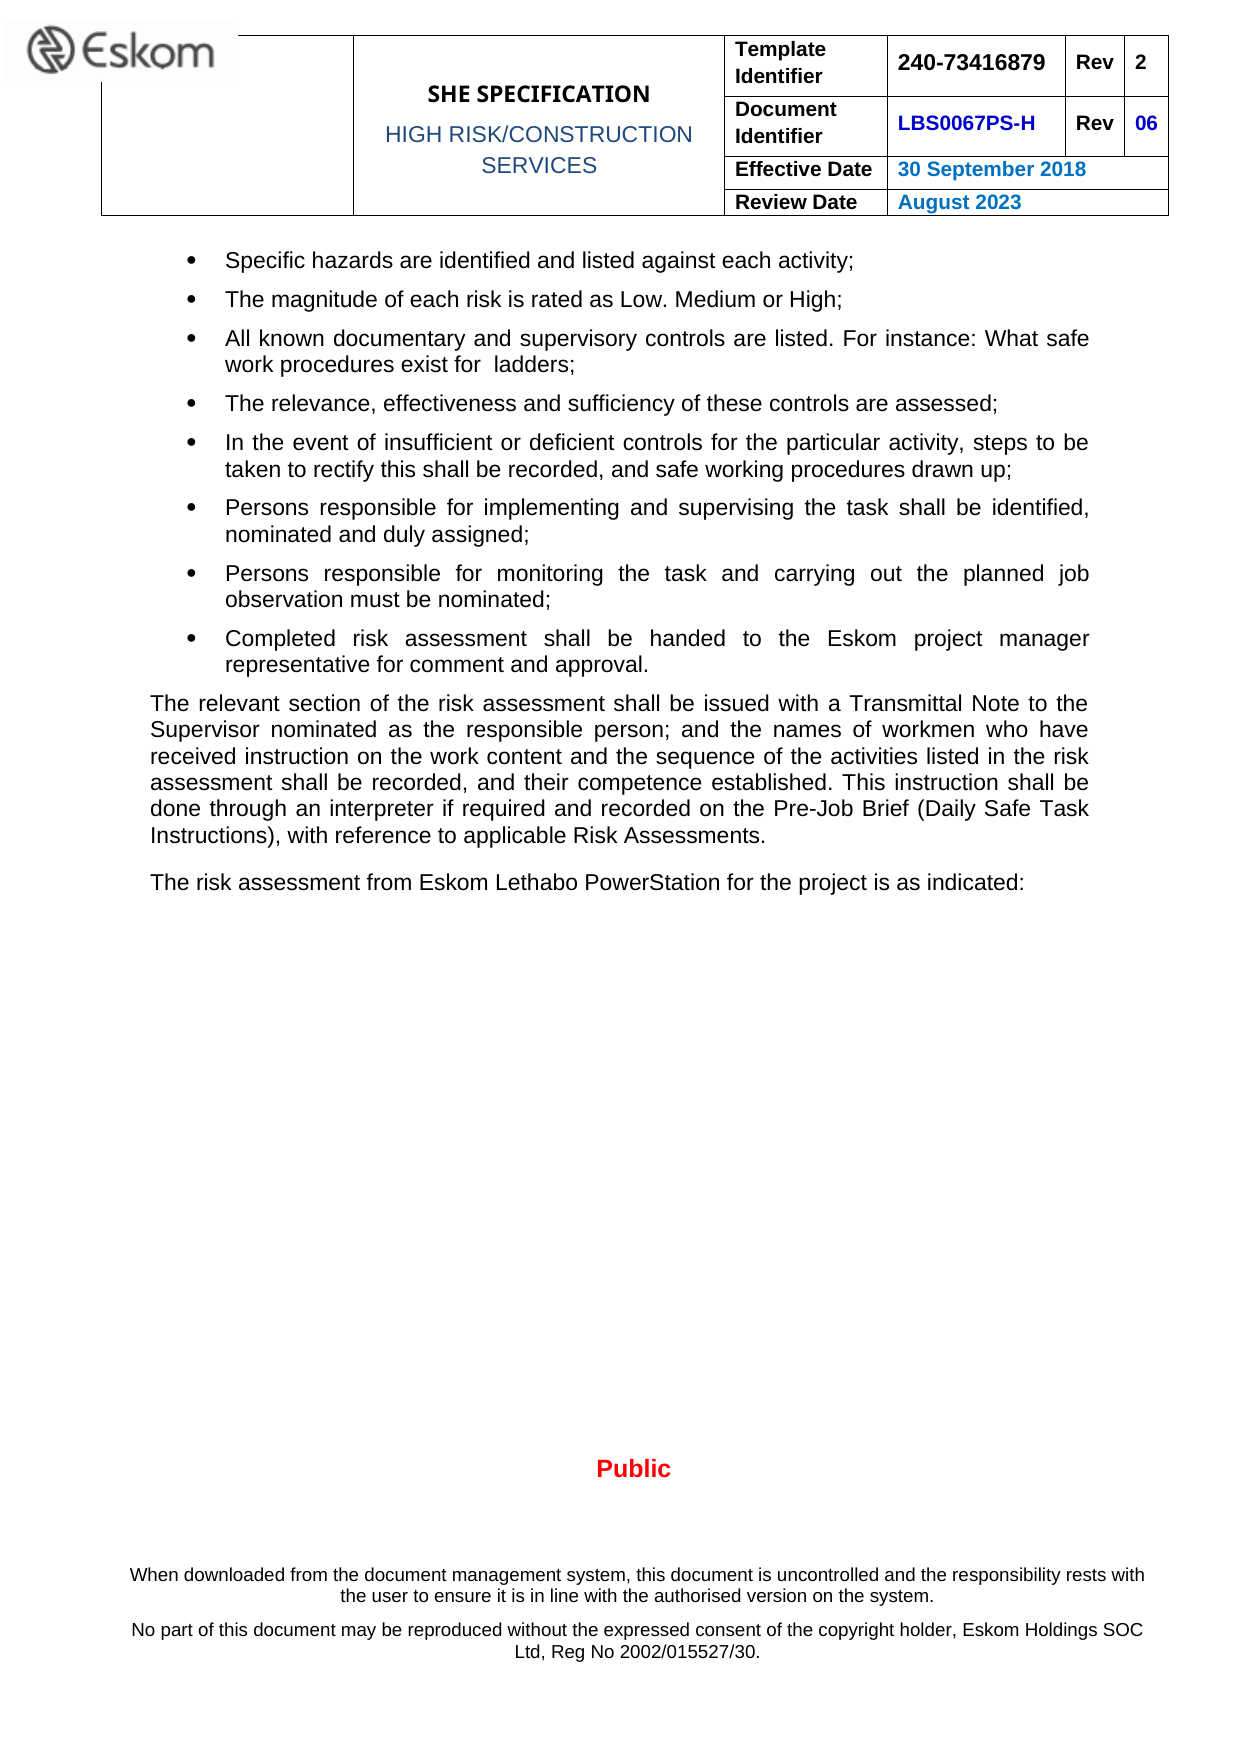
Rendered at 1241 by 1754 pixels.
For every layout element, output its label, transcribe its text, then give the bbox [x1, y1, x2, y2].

list Persons responsible for monitoring the task and carrying out the planned job observation must be nominated; [187, 559, 1090, 612]
list Completed risk assessment shall be handed to the Eskom project manager representative for comment and approval. [187, 625, 1090, 677]
list In the event of insufficient or deficient controls for the particular activity, steps to be taken to rectify this shall be recorded, and safe working procedures drawn up; [187, 429, 1090, 482]
list Persons responsible for implementing and supervising the task shall be identified, nominated and duly assigned; [187, 494, 1090, 547]
text The risk assessment from Eskom Lethabo PowerStation for the project is as indicated: [150, 869, 1090, 895]
text The relevant section of the risk assessment shall be issued with a Transmittal Note to the Supervisor nominated as the responsible person; and the names of workmen who have received instruction on the work content and the sequence of the activities listed in the risk assessment shall be recorded, and their competence established. This instruction shall be done through an interpreter if required and recorded on the Pre-Job Brief (Daily Safe Task Instructions), with reference to applicable Risk Assessments. [150, 690, 1090, 848]
list Specific hazards are identified and listed against each activity; [187, 247, 1090, 274]
list The relevance, effectiveness and sufficiency of these controls are assessed; [187, 390, 1090, 417]
list The magnitude of each risk is rated as Low. Medium or High; [187, 286, 1090, 313]
list All known documentary and supervisory controls are listed. For instance: What safe work procedures exist for ladders; [187, 325, 1090, 378]
